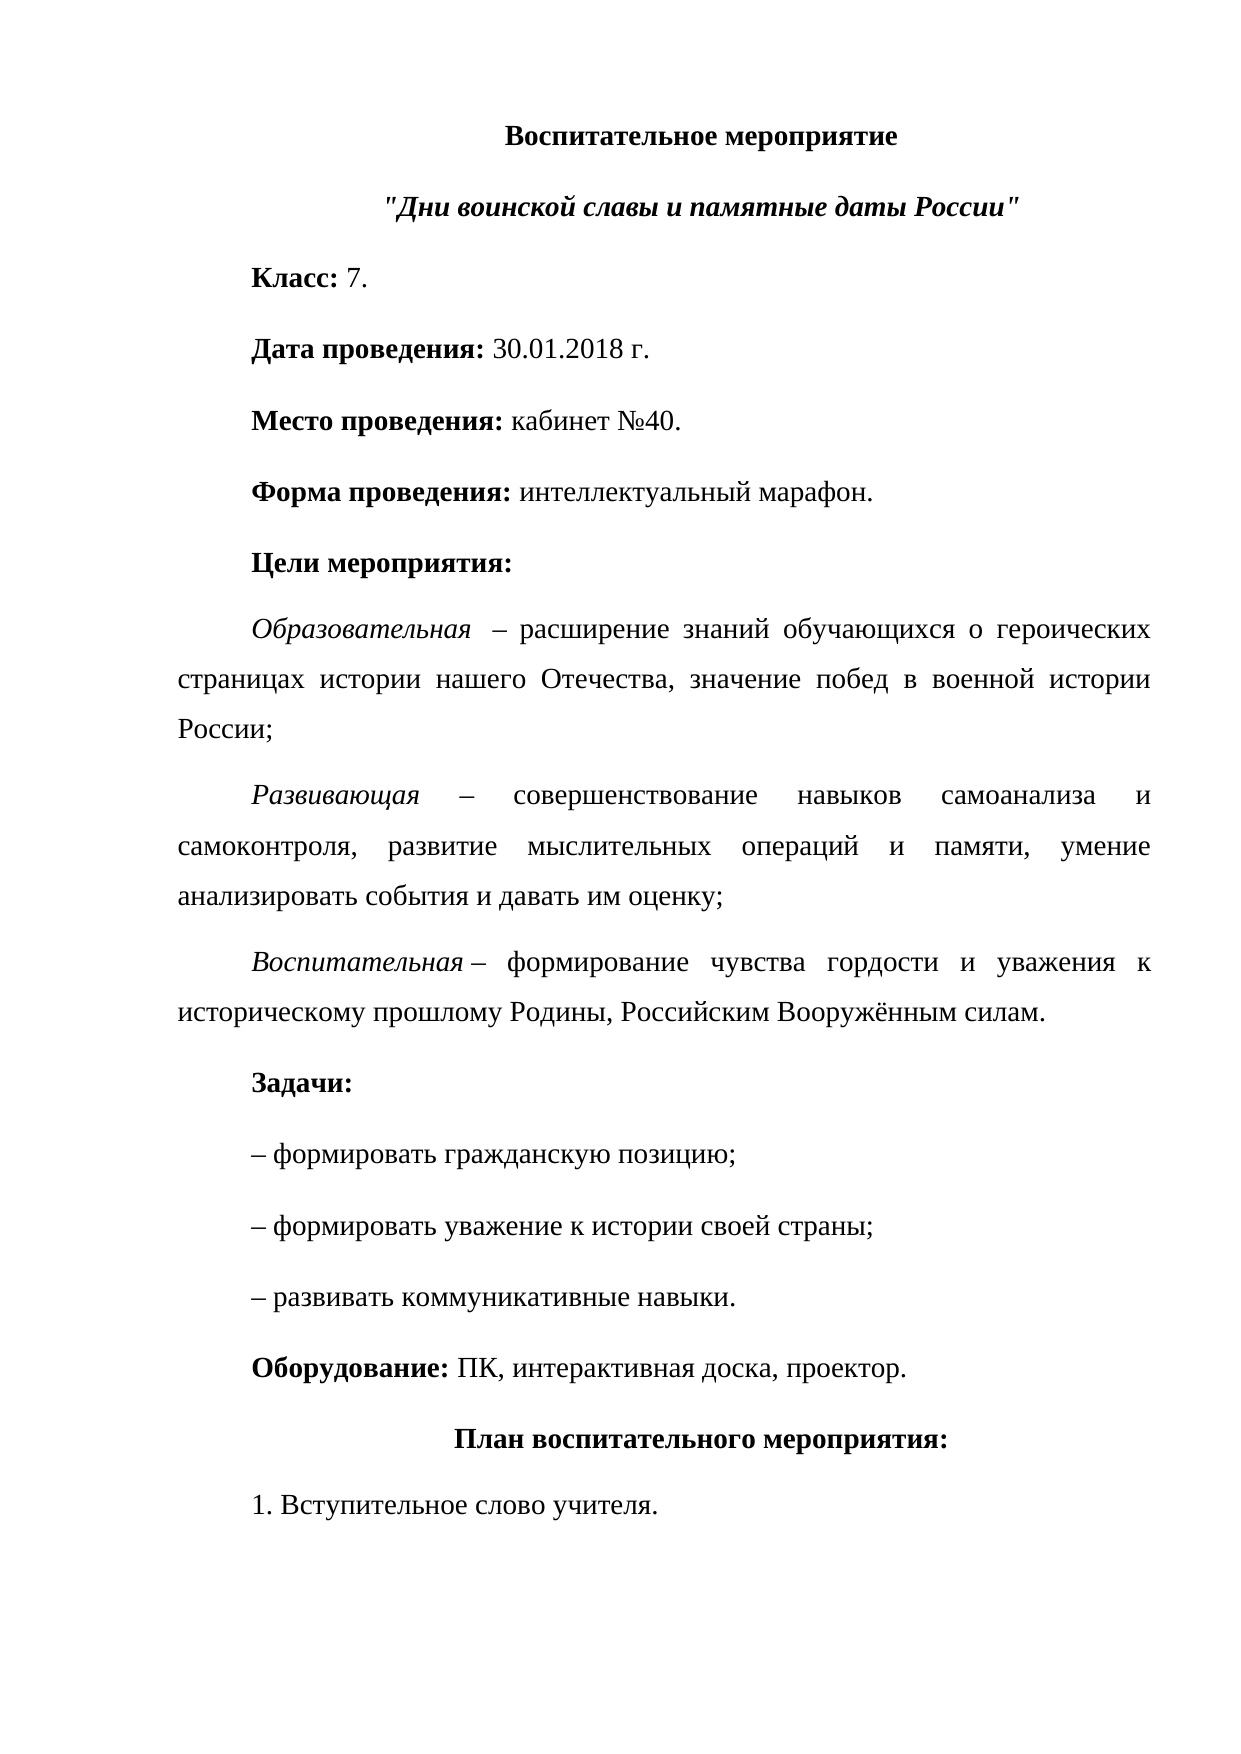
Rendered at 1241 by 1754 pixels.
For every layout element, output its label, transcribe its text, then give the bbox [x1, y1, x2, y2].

text Цели мероприятия: [177, 545, 1152, 578]
text План воспитательного мероприятия: [177, 1421, 1152, 1455]
text Задачи: [177, 1066, 1152, 1099]
text Форма проведения: интеллектуальный марафон. [177, 474, 1152, 507]
text Воспитательная – формирование чувства гордости и уважения к историческому прошлому Родины, Российским Вооружённым силам. [177, 944, 1152, 1028]
text Развивающая – совершенствование навыков самоанализа и самоконтроля, развитие мыслительных операций и памяти, умение анализировать события и давать им оценку; [177, 777, 1152, 912]
text – формировать уважение к истории своей страны; [177, 1208, 1152, 1241]
text Оборудование: ПК, интерактивная доска, проектор. [177, 1350, 1152, 1384]
text – формировать гражданскую позицию; [177, 1137, 1152, 1170]
text Место проведения: кабинет №40. [177, 403, 1152, 436]
text – развивать коммуникативные навыки. [177, 1279, 1152, 1312]
text 1. Вступительное слово учителя. [177, 1487, 1152, 1521]
text Дата проведения: 30.01.2018 г. [177, 332, 1152, 365]
text Воспитательное мероприятие [177, 118, 1152, 152]
text Класс: 7. [177, 260, 1152, 294]
text "Дни воинской славы и памятные даты России" [177, 189, 1152, 223]
text Образовательная – расширение знаний обучающихся о героических страницах истории нашего Отечества, значение побед в военной истории России; [177, 611, 1152, 661]
text Образовательная – расширение знаний обучающихся о героических страницах истории нашего Отечества, значение побед в военной истории России; [177, 695, 1152, 745]
